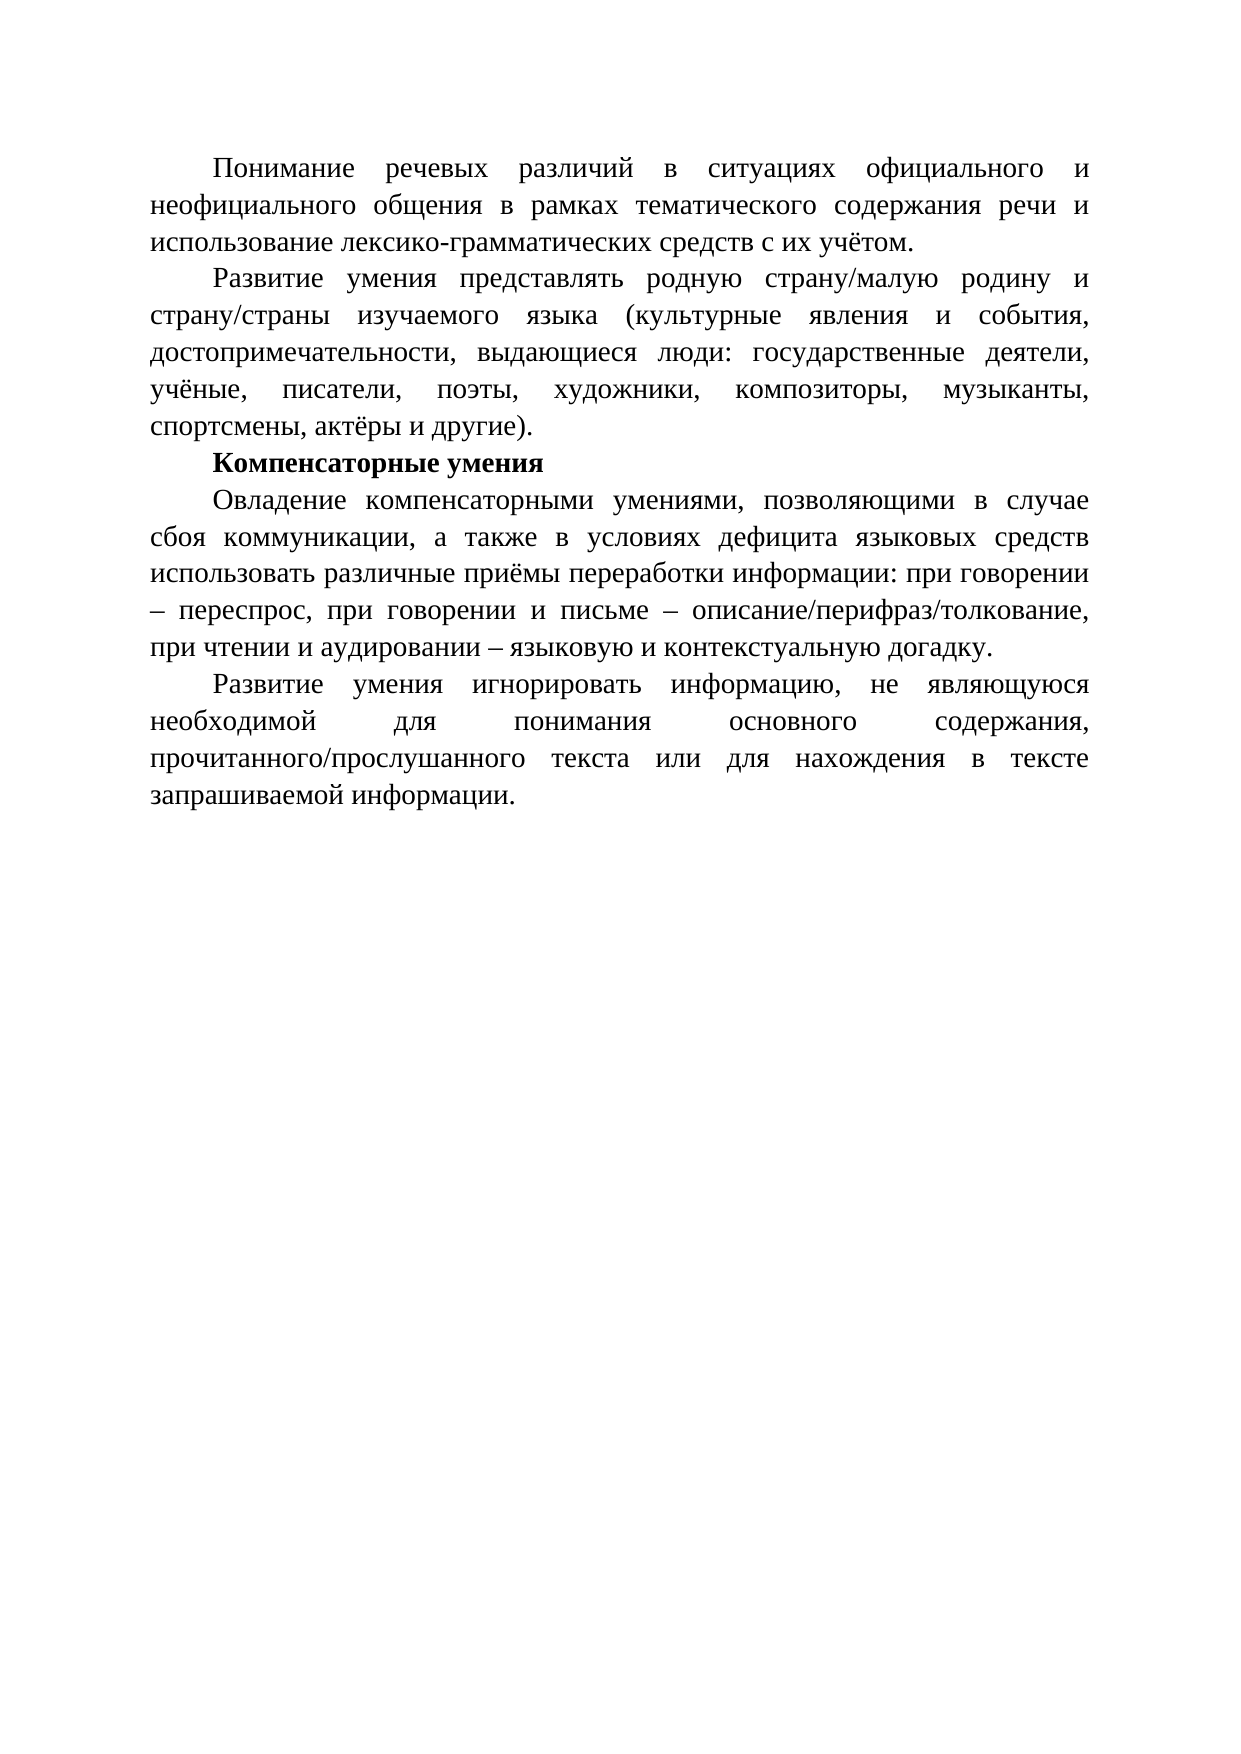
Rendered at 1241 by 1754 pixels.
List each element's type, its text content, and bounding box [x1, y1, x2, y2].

text Развитие умения игнорировать информацию, не являющуюся необходимой для понимания основного содержания, прочитанного/прослушанного текста или для нахождения в тексте запрашиваемой информации. [150, 666, 1090, 810]
text Понимание речевых различий в ситуациях официального и неофициального общения в рамках тематического содержания речи и использование лексико-грамматических средств с их учётом. [150, 150, 1090, 257]
text Компенсаторные умения [150, 445, 1090, 478]
text Овладение компенсаторными умениями, позволяющими в случае сбоя коммуникации, а также в условиях дефицита языковых средств использовать различные приёмы переработки информации: при говорении – переспрос, при говорении и письме – описание/перифраз/толкование, при чтении и аудировании – языковую и контекстуальную догадку. [150, 482, 1090, 663]
text Развитие умения представлять родную страну/малую родину и страну/страны изучаемого языка (культурные явления и события, достопримечательности, выдающиеся люди: государственные деятели, учёные, писатели, поэты, художники, композиторы, музыканты, спортсмены, актёры и другие). [150, 261, 1090, 442]
